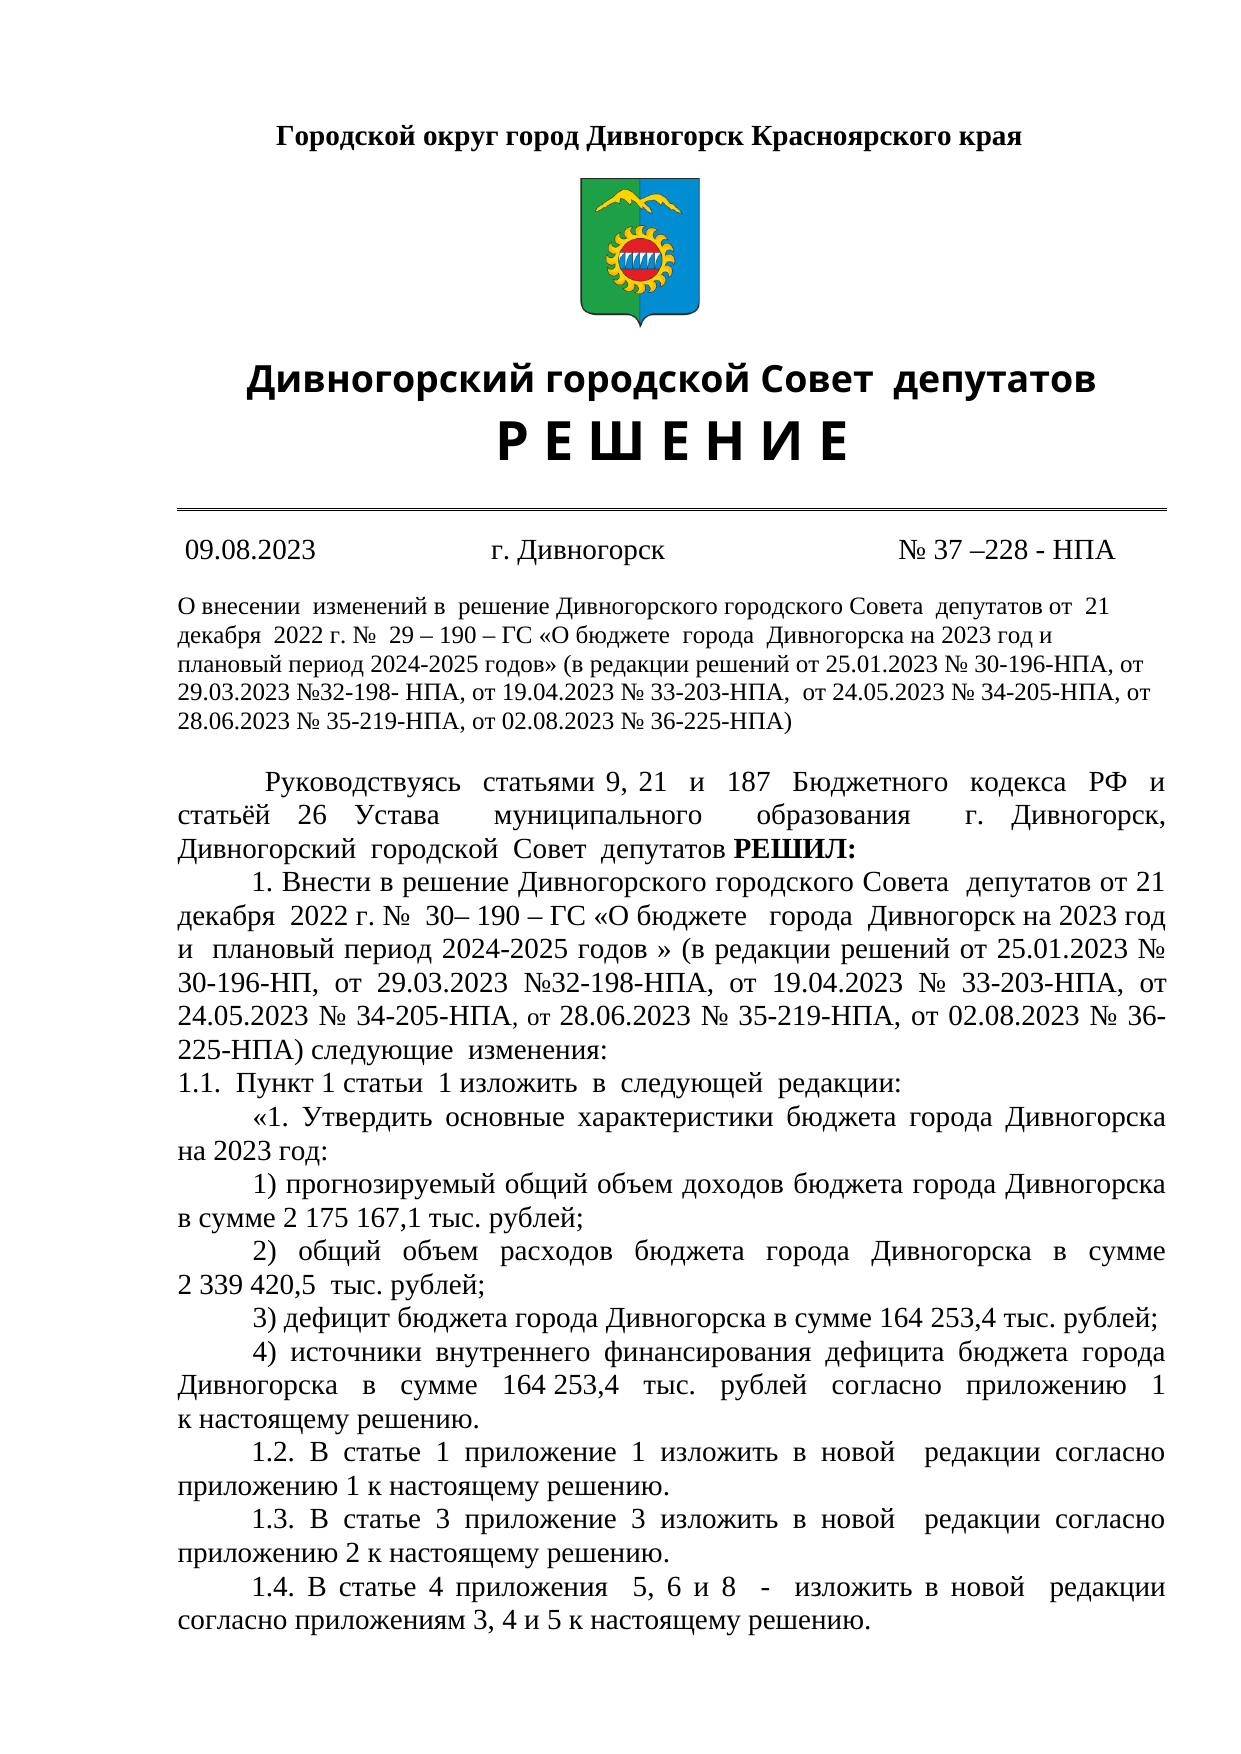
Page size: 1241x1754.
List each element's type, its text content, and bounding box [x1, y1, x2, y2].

text 09.08.2023 г. Дивногорск № 37 –228 - НПА [177, 532, 1167, 565]
text 4) источники внутреннего финансирования дефицита бюджета города Дивногорска в сумме 164 253,4 тыс. рублей согласно приложению 1 к настоящему решению. [177, 1334, 1167, 1434]
text 1.4. В статье 4 приложения 5, 6 и 8 - изложить в новой редакции согласно приложениям 3, 4 и 5 к настоящему решению. [177, 1569, 1167, 1636]
subtitle Р Е Ш Е Н И Е [177, 403, 1167, 477]
text 1.1. Пункт 1 статьи 1 изложить в следующей редакции: [177, 1066, 1167, 1099]
text 1.3. В статье 3 приложение 3 изложить в новой редакции согласно приложению 2 к настоящему решению. [177, 1502, 1167, 1569]
text «1. Утвердить основные характеристики бюджета города Дивногорска на 2023 год: [177, 1099, 1167, 1166]
text 1) прогнозируемый общий объем доходов бюджета города Дивногорска в сумме 2 175 167,1 тыс. рублей; [177, 1166, 1167, 1233]
text 3) дефицит бюджета города Дивногорска в сумме 164 253,4 тыс. рублей; [177, 1300, 1167, 1334]
picture [580, 178, 700, 328]
text 1. Внести в решение Дивногорского городского Совета депутатов от 21 декабря 2022 г. № 30– 190 – ГС «О бюджете города Дивногорск на 2023 год и плановый период 2024-2025 годов » (в редакции решений от 25.01.2023 № 30-196-НП, от 29.03.2023 №32-198-НПА, от 19.04.2023 № 33-203-НПА, от 24.05.2023 № 34-205-НПА, от 28.06.2023 № 35-219-НПА, от 02.08.2023 № 36-225-НПА) следующие изменения: [177, 864, 1167, 1066]
text 2) общий объем расходов бюджета города Дивногорска в сумме 2 339 420,5 тыс. рублей; [177, 1233, 1167, 1300]
text Руководствуясь статьями 9, 21 и 187 Бюджетного кодекса РФ и статьёй 26 Устава муниципального образования г. Дивногорск, Дивногорский городской Совет депутатов РЕШИЛ: [177, 764, 1167, 864]
text О внесении изменений в решение Дивногорского городского Совета депутатов от 21 декабря 2022 г. № 29 – 190 – ГС «О бюджете города Дивногорска на 2023 год и плановый период 2024-2025 годов» (в редакции решений от 25.01.2023 № 30-196-НПА, от 29.03.2023 №32-198- НПА, от 19.04.2023 № 33-203-НПА, от 24.05.2023 № 34-205-НПА, от 28.06.2023 № 35-219-НПА, от 02.08.2023 № 36-225-НПА) [177, 591, 1167, 735]
title Городской округ город Дивногорск Красноярского края [177, 118, 1121, 152]
subtitle Дивногорский городской Совет депутатов [177, 352, 1167, 403]
text 1.2. В статье 1 приложение 1 изложить в новой редакции согласно приложению 1 к настоящему решению. [177, 1434, 1167, 1502]
